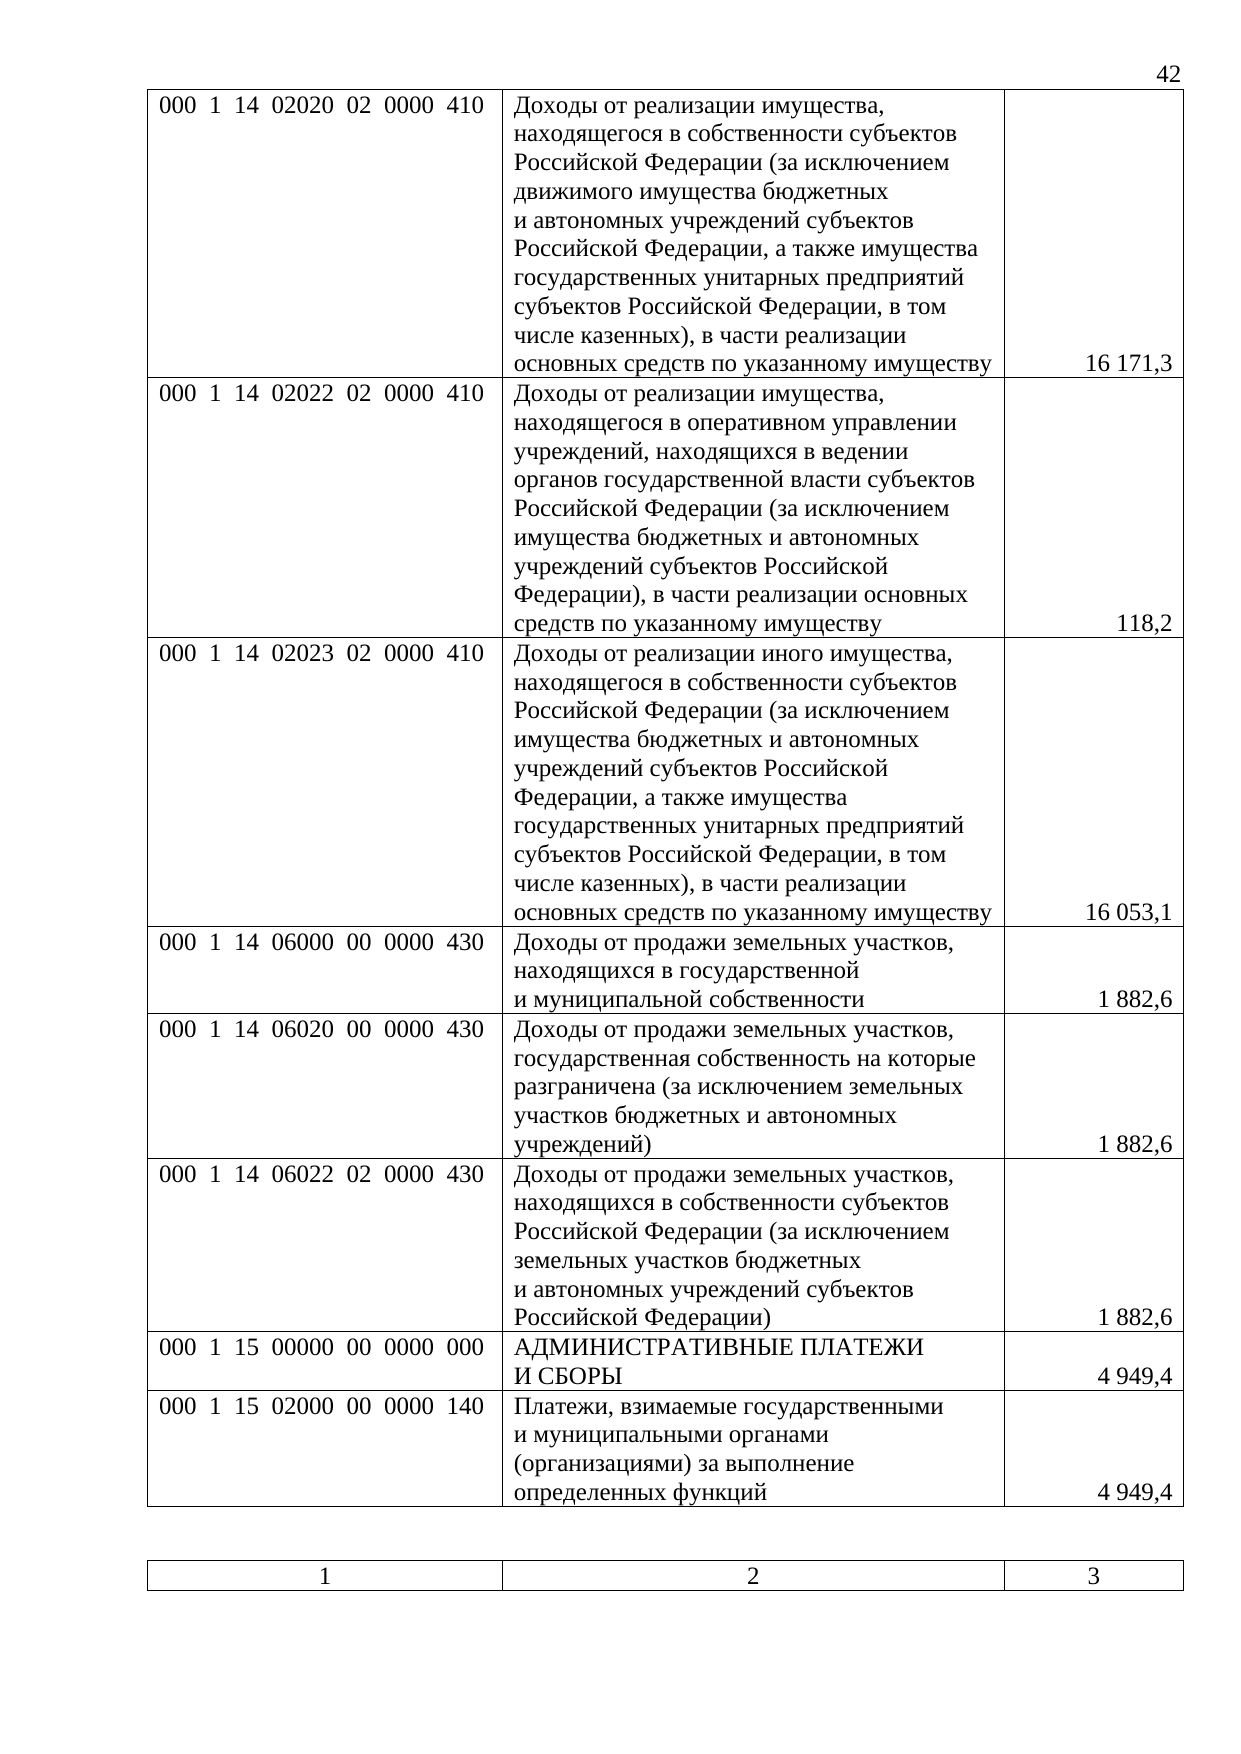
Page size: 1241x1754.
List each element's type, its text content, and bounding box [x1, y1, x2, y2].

table_cell 4 949,4 [1005, 1332, 1183, 1390]
table_cell 16 171,3 [1005, 90, 1183, 377]
table_cell Платежи, взимаемые государственными и муниципальными органами (организациями) за выполнение определенных функций [503, 1391, 1004, 1506]
table_cell 000 1 14 02020 02 0000 410 [148, 90, 502, 377]
table_cell 16 053,1 [1005, 638, 1183, 926]
table_header 3 [1005, 1561, 1183, 1589]
table_cell 118,2 [1005, 378, 1183, 637]
table_cell Доходы от продажи земельных участков, находящихся в собственности субъектов Российской Федерации (за исключением земельных участков бюджетных и автономных учреждений субъектов Российской Федерации) [503, 1159, 1004, 1331]
table_cell 1 882,6 [1005, 1014, 1183, 1158]
table_cell Доходы от продажи земельных участков, находящихся в государственной и муниципальной собственности [503, 927, 1004, 1013]
table_cell Доходы от реализации имущества, находящегося в собственности субъектов Российской Федерации (за исключением движимого имущества бюджетных и автономных учреждений субъектов Российской Федерации, а также имущества государственных унитарных предприятий субъектов Российской Федерации, в том числе казенных), в части реализации основных средств по указанному имуществу [503, 90, 1004, 377]
table_cell 000 1 15 02000 00 0000 140 [148, 1391, 502, 1506]
table_cell 1 882,6 [1005, 927, 1183, 1013]
table_cell Доходы от реализации имущества, находящегося в оперативном управлении учреждений, находящихся в ведении органов государственной власти субъектов Российской Федерации (за исключением имущества бюджетных и автономных учреждений субъектов Российской Федерации), в части реализации основных средств по указанному имуществу [503, 378, 1004, 637]
table_cell 000 1 14 06022 02 0000 430 [148, 1159, 502, 1331]
table_cell 000 1 14 02022 02 0000 410 [148, 378, 502, 637]
table_header 1 [148, 1561, 502, 1589]
table_header 2 [503, 1561, 1004, 1589]
table_cell 000 1 14 06000 00 0000 430 [148, 927, 502, 1013]
table_cell 000 1 14 02023 02 0000 410 [148, 638, 502, 926]
table_cell 4 949,4 [1005, 1391, 1183, 1506]
table_cell 000 1 14 06020 00 0000 430 [148, 1014, 502, 1158]
table_cell Доходы от реализации иного имущества, находящегося в собственности субъектов Российской Федерации (за исключением имущества бюджетных и автономных учреждений субъектов Российской Федерации, а также имущества государственных унитарных предприятий субъектов Российской Федерации, в том числе казенных), в части реализации основных средств по указанному имуществу [503, 638, 1004, 926]
table_cell Доходы от продажи земельных участков, государственная собственность на которые разграничена (за исключением земельных участков бюджетных и автономных учреждений) [503, 1014, 1004, 1158]
table_cell АДМИНИСТРАТИВНЫЕ ПЛАТЕЖИ И СБОРЫ [503, 1332, 1004, 1390]
table_cell 1 882,6 [1005, 1159, 1183, 1331]
table_cell 000 1 15 00000 00 0000 000 [148, 1332, 502, 1390]
